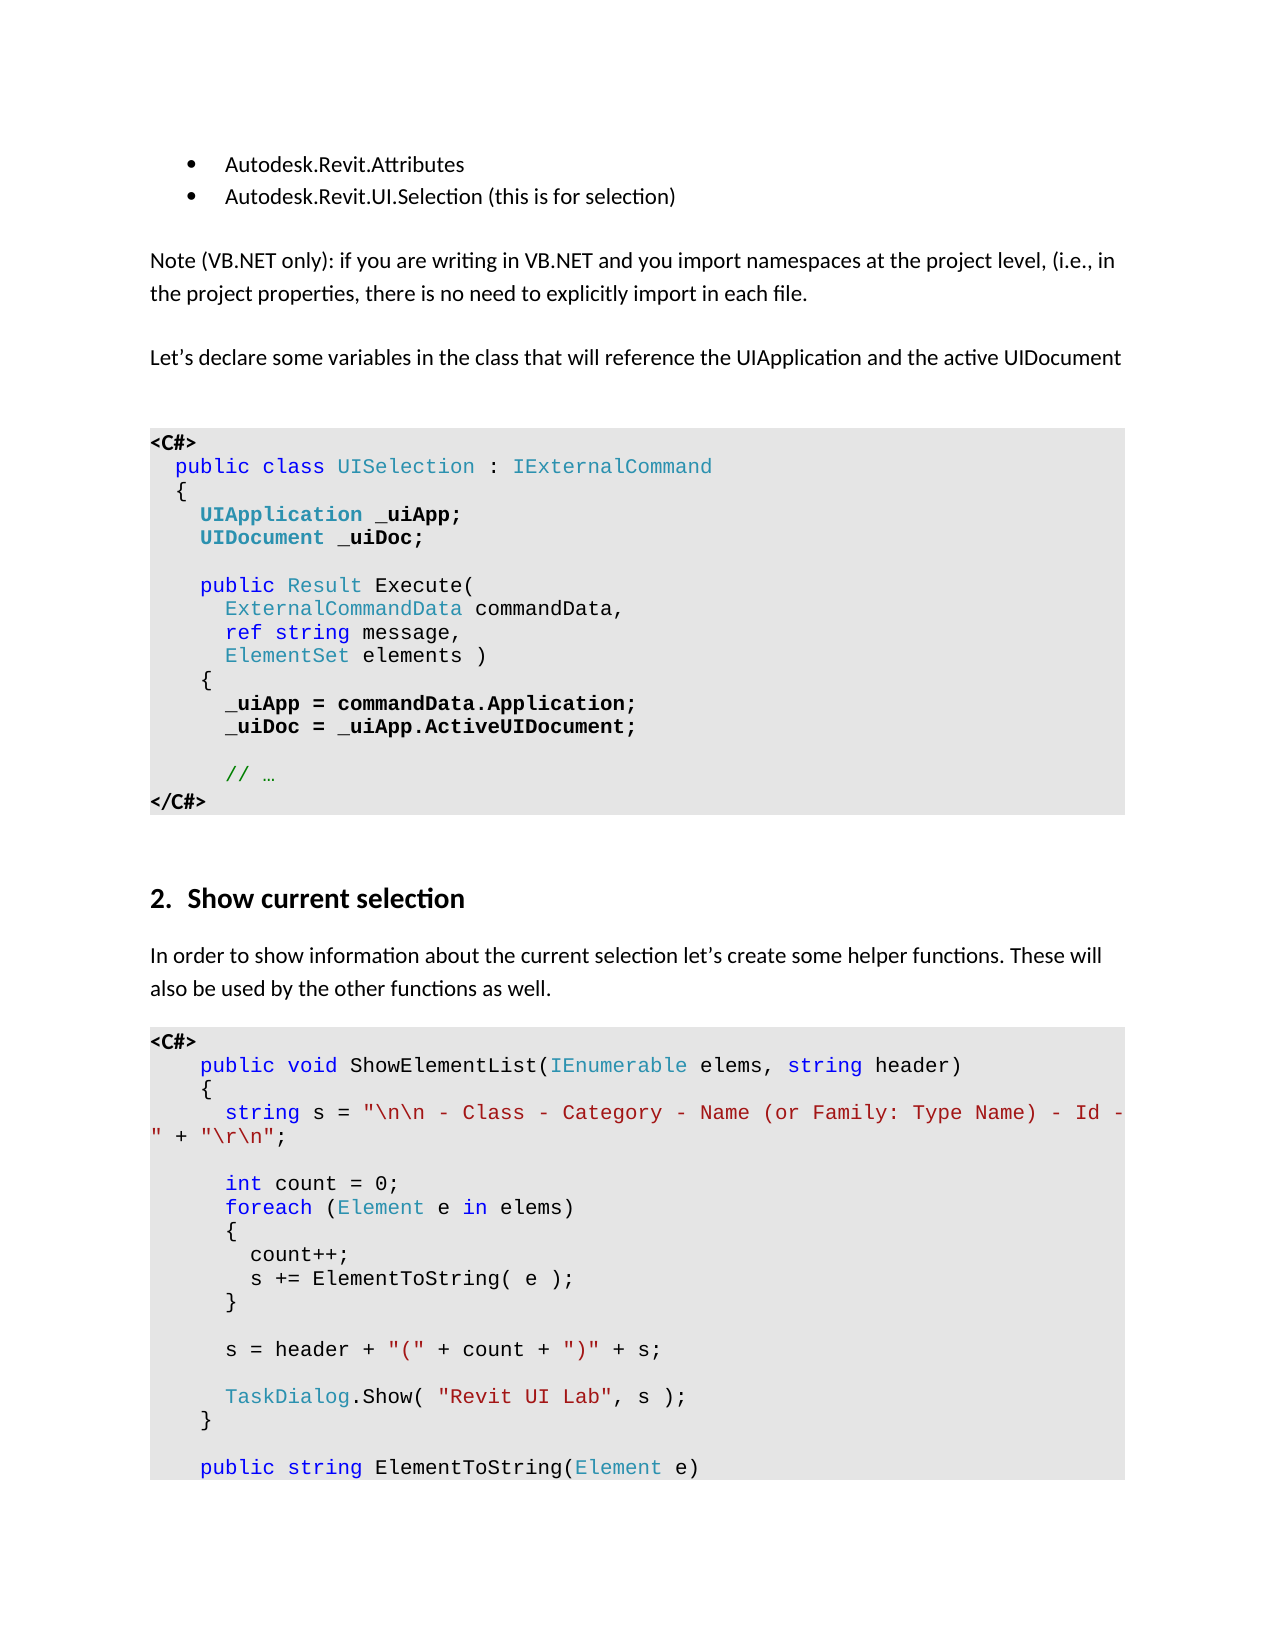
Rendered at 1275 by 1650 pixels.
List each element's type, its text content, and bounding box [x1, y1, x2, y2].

text </C#> [150, 787, 1125, 815]
text { [150, 480, 1125, 504]
text // … [150, 764, 1125, 787]
text _uiDoc = _uiApp.ActiveUIDocument; [150, 716, 1125, 740]
text public Result Execute( [150, 574, 1125, 598]
list Autodesk.Revit.UI.Selection (this is for selection) [187, 182, 1125, 242]
text { [150, 669, 1125, 693]
text <C#> public class UISelection : IExternalCommand [150, 428, 1125, 480]
text <C#> public void ShowElementList(IEnumerable elems, string header) [150, 1027, 1125, 1078]
list Show current selection [150, 880, 1125, 915]
text string s = "\n\n - Class - Category - Name (or Family: Type Name) - Id - " + "\r\n"; [150, 1102, 1125, 1149]
text s += ElementToString( e ); [150, 1268, 1125, 1291]
text ElementSet elements ) [150, 646, 1125, 669]
text s = header + "(" + count + ")" + s; [150, 1338, 1125, 1362]
text In order to show information about the current selection let’s create some helper functions. These will also be used by the other functions as well. [150, 942, 1125, 1002]
text TaskDialog.Show( "Revit UI Lab", s ); [150, 1386, 1125, 1409]
text { [150, 1220, 1125, 1244]
text foreach (Element e in elems) [150, 1197, 1125, 1220]
list Note (VB.NET only): if you are writing in VB.NET and you import namespaces at the project level, (i.e., in the project properties, there is no need to explicitly import in each file. [150, 247, 1125, 307]
text ExternalCommandData commandData, [150, 598, 1125, 622]
text UIApplication _uiApp; [150, 504, 1125, 527]
text int count = 0; [150, 1173, 1125, 1197]
list Autodesk.Revit.Attributes [187, 150, 1125, 178]
text UIDocument _uiDoc; [150, 527, 1125, 551]
text } [150, 1409, 1125, 1433]
text public string ElementToString(Element e) [150, 1457, 1125, 1480]
list Let’s declare some variables in the class that will reference the UIApplication and the active UIDocument [150, 343, 1125, 371]
text count++; [150, 1244, 1125, 1268]
text _uiApp = commandData.Application; [150, 693, 1125, 716]
text ref string message, [150, 622, 1125, 646]
text { [150, 1078, 1125, 1102]
text } [150, 1291, 1125, 1315]
